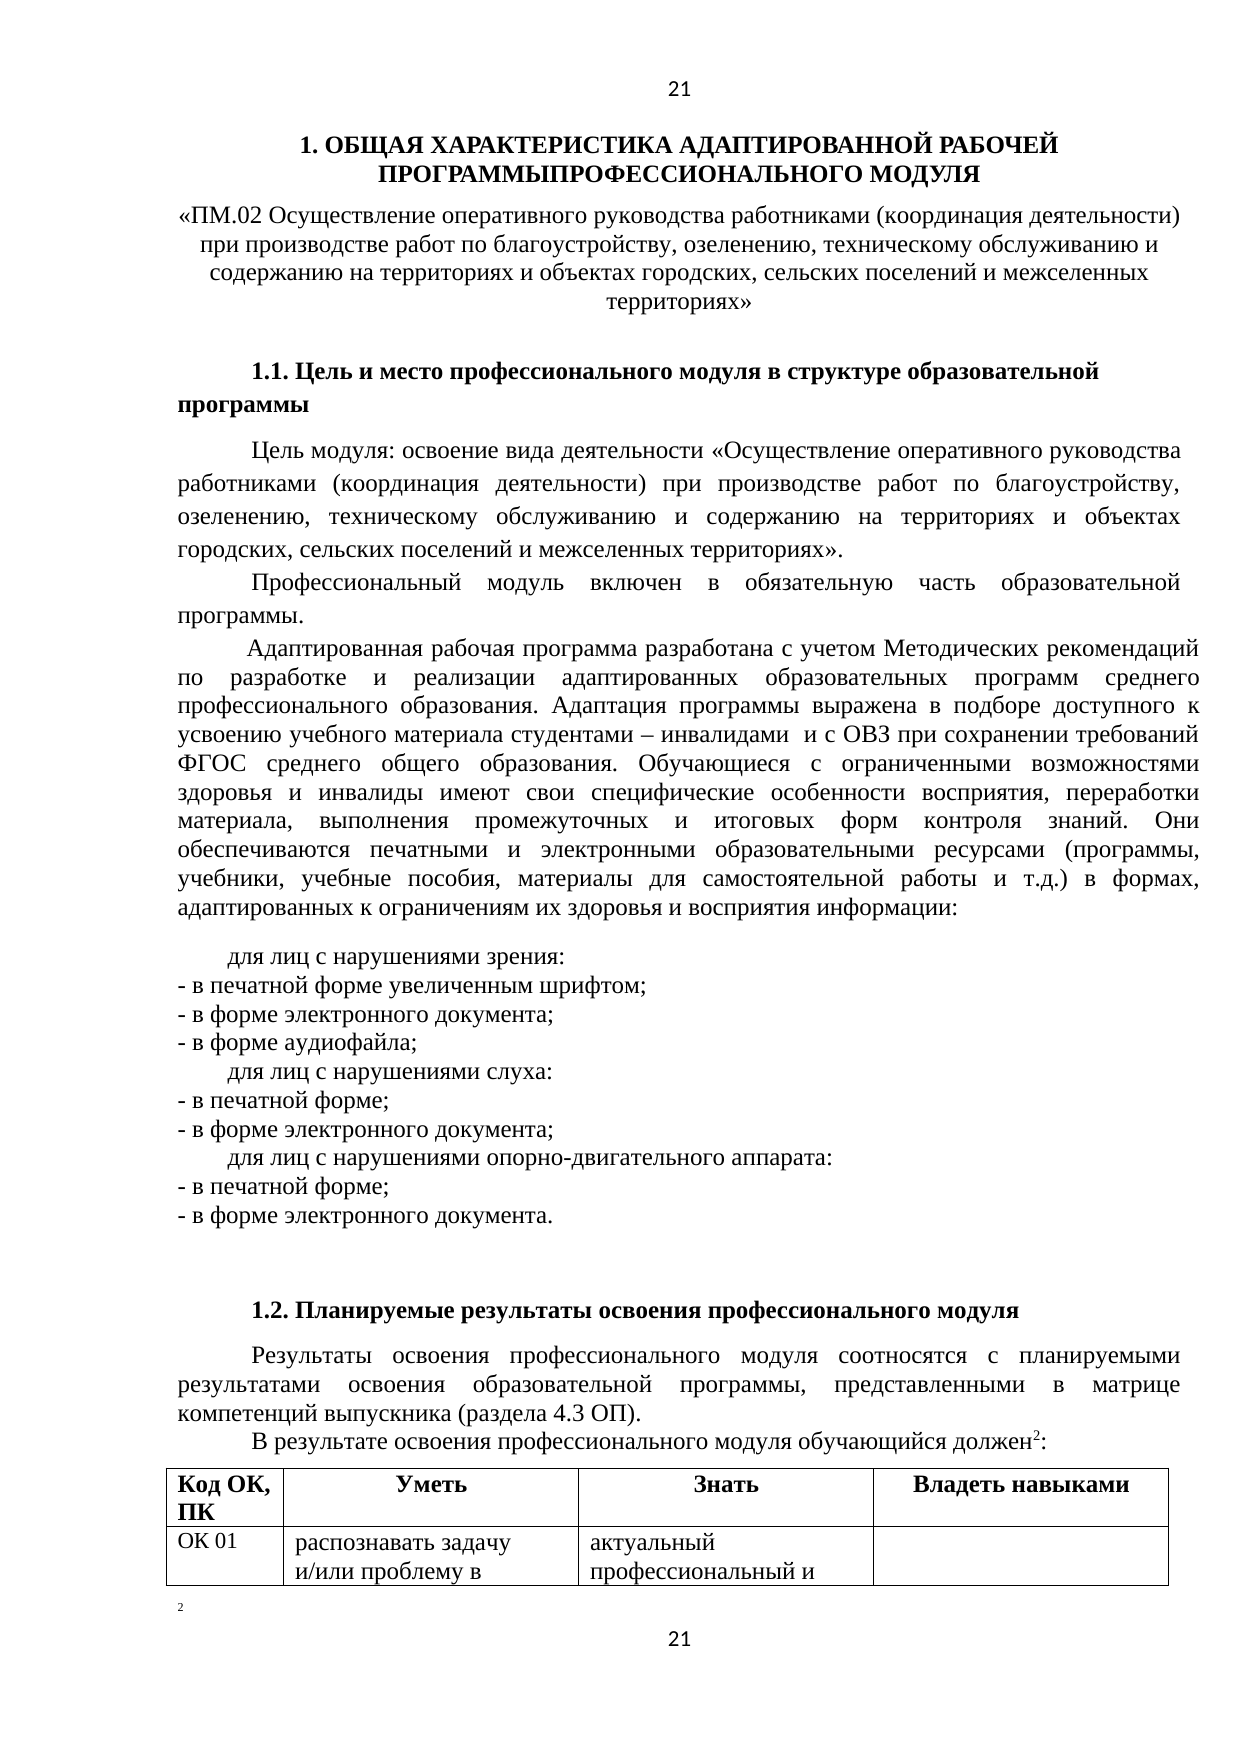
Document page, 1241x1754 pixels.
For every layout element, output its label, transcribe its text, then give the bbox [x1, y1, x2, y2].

text для лиц с нарушениями зрения: [177, 941, 1200, 970]
table_header Код ОК, ПК [167, 1469, 283, 1526]
text «ПМ.02 Осуществление оперативного руководства работниками (координация деятельности) при производстве работ по благоустройству, озеленению, техническому обслуживанию и содержанию на территориях и объектах городских, сельских поселений и межселенных территориях» [177, 200, 1181, 315]
table_header Знать [579, 1469, 873, 1526]
table_cell ОК 01 [167, 1527, 283, 1585]
text Цель модуля: освоение вида деятельности «Осуществление оперативного руководства работниками (координация деятельности) при производстве работ по благоустройству, озеленению, техническому обслуживанию и содержанию на территориях и объектах городских, сельских поселений и межселенных территориях». [177, 435, 1181, 562]
table_header Уметь [284, 1469, 578, 1526]
text - в печатной форме; [177, 1085, 1200, 1114]
text - в печатной форме; [177, 1171, 1200, 1200]
text В результате освоения профессионального модуля обучающийся должен: [177, 1426, 1181, 1455]
text Профессиональный модуль включен в обязательную часть образовательной программы. [177, 567, 1181, 628]
table_header Владеть навыками [874, 1469, 1168, 1526]
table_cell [579, 1527, 873, 1585]
text Результаты освоения профессионального модуля соотносятся с планируемыми результатами освоения образовательной программы, представленными в матрице компетенций выпускника (раздела 4.3 ОП). [177, 1340, 1181, 1426]
text Адаптированная рабочая программа разработана с учетом Методических рекомендаций по разработке и реализации адаптированных образовательных программ среднего профессионального образования. Адаптация программы выражена в подборе доступного к усвоению учебного материала студентами – инвалидами и с ОВЗ при сохранении требований ФГОС среднего общего образования. Обучающиеся с ограниченными возможностями здоровья и инвалиды имеют свои специфические особенности восприятия, переработки материала, выполнения промежуточных и итоговых форм контроля знаний. Они обеспечиваются печатными и электронными образовательными ресурсами (программы, учебники, учебные пособия, материалы для самостоятельной работы и т.д.) в формах, адаптированных к ограничениям их здоровья и восприятия информации: [177, 633, 1200, 920]
text - в форме электронного документа; [177, 1114, 1200, 1142]
text - в форме электронного документа; [177, 999, 1200, 1027]
table_cell [874, 1527, 1168, 1585]
text 1.2. Планируемые результаты освоения профессионального модуля [177, 1295, 1181, 1323]
text - в форме электронного документа. [177, 1200, 1200, 1229]
text - в форме аудиофайла; [177, 1027, 1200, 1056]
text - в печатной форме увеличенным шрифтом; [177, 970, 1200, 999]
text для лиц с нарушениями опорно-двигательного аппарата: [177, 1142, 1200, 1171]
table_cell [284, 1527, 578, 1585]
text для лиц с нарушениями слуха: [177, 1056, 1200, 1085]
text 1.1. Цель и место профессионального модуля в структуре образовательной программы [177, 356, 1181, 418]
text 1. Общая характеристика АДАПТИРОВАННОЙ РАБОЧЕЙ ПРОГРАММЫПРОФЕССИОНАЛЬНОГО МОДУЛЯ [177, 130, 1181, 187]
